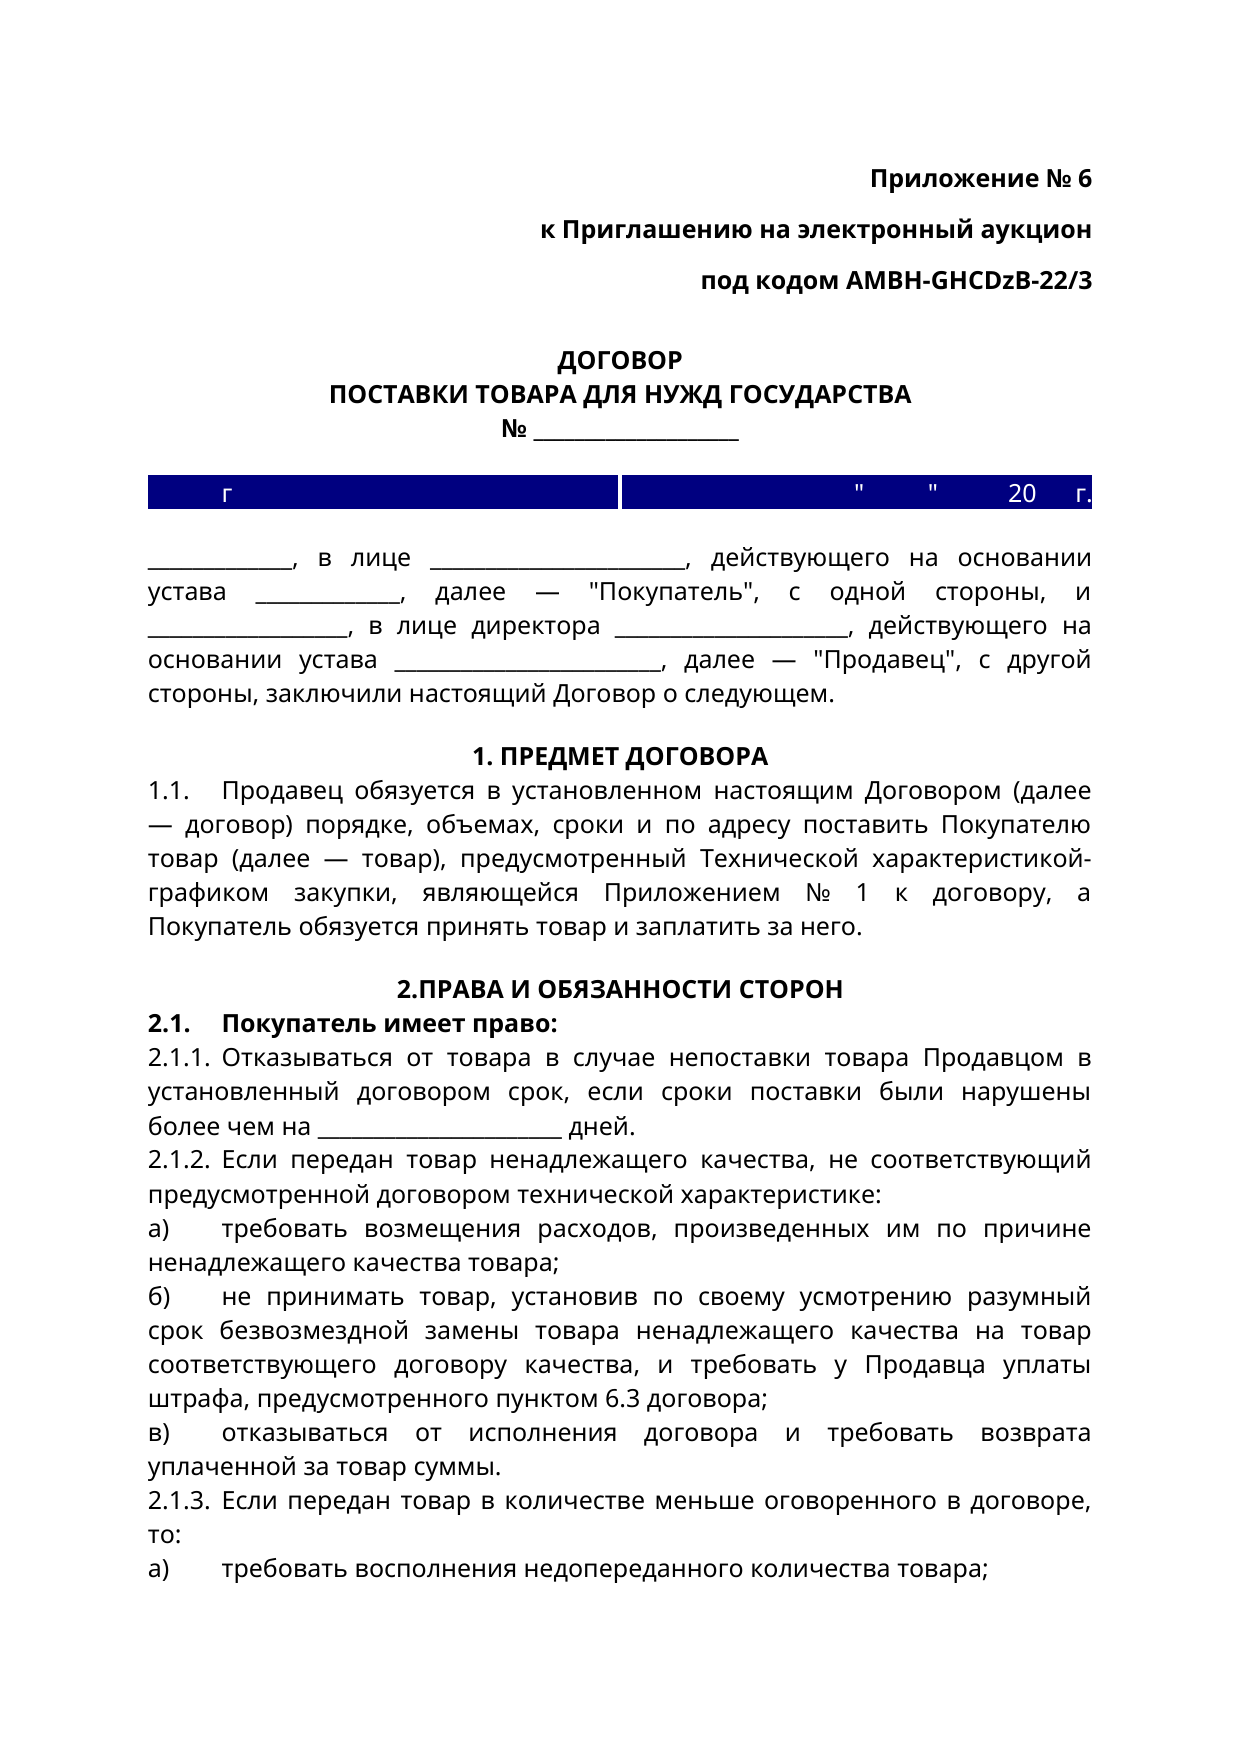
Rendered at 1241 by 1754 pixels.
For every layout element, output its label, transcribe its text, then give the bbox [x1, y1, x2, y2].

text а) требовать восполнения недопереданного количества товара; [148, 1551, 1092, 1585]
text 2.1.3. Если передан товар в количестве меньше оговоренного в договоре, то: [148, 1483, 1092, 1551]
text к Приглашению на электронный аукцион под кодом AMBH-GHCDzB-22/3 [148, 212, 1092, 297]
text а) требовать возмещения расходов, произведенных им по причине ненадлежащего качества товара; [148, 1210, 1092, 1278]
text б) не принимать товар, установив по своему усмотрению разумный срок безвозмездной замены товара ненадлежащего качества на товар соответствующего договору качества, и требовать у Продавца уплаты штрафа, предусмотренного пунктом 6.3 договора; [148, 1278, 1092, 1415]
text 2.ПРАВА И ОБЯЗАННОСТИ СТОРОН [148, 972, 1092, 1006]
text 2.1. Покупатель имеет право: [148, 1006, 1092, 1040]
text Приложение № 6 [148, 161, 1092, 195]
text ПОСТАВКИ ТОВАРА ДЛЯ НУЖД ГОСУДАРСТВА [148, 377, 1092, 411]
text № ____________________ [148, 411, 1092, 445]
text в) отказываться от исполнения договора и требовать возврата уплаченной за товар суммы. [148, 1415, 1092, 1483]
text _____________, в лице _______________________, действующего на основании устава _____________, далее — "Покупатель", с одной стороны, и __________________, в лице директора _____________________, действующего на основании устава ________________________, далее — "Продавец", с другой стороны, заключили настоящий Договор о следующем. [148, 540, 1092, 710]
text 1.1. Продавец обязуется в установленном настоящим Договором (далее — договор) порядке, объемах, сроки и по адресу поставить Покупателю товар (далее — товар), предусмотренный Технической характеристикой-графиком закупки, являющейся Приложением № 1 к договору, а Покупатель обязуется принять товар и заплатить за него. [148, 773, 1092, 943]
text 2.1.1. Отказываться от товара в случае непоставки товара Продавцом в установленный договором срок, если сроки поставки были нарушены более чем на ______________________ дней. [148, 1040, 1092, 1142]
text ДОГОВОР [148, 343, 1092, 377]
text 1. ПРЕДМЕТ ДОГОВОРА [148, 739, 1092, 773]
text 2.1.2. Если передан товар ненадлежащего качества, не соответствующий предусмотренной договором технической характеристике: [148, 1142, 1092, 1210]
